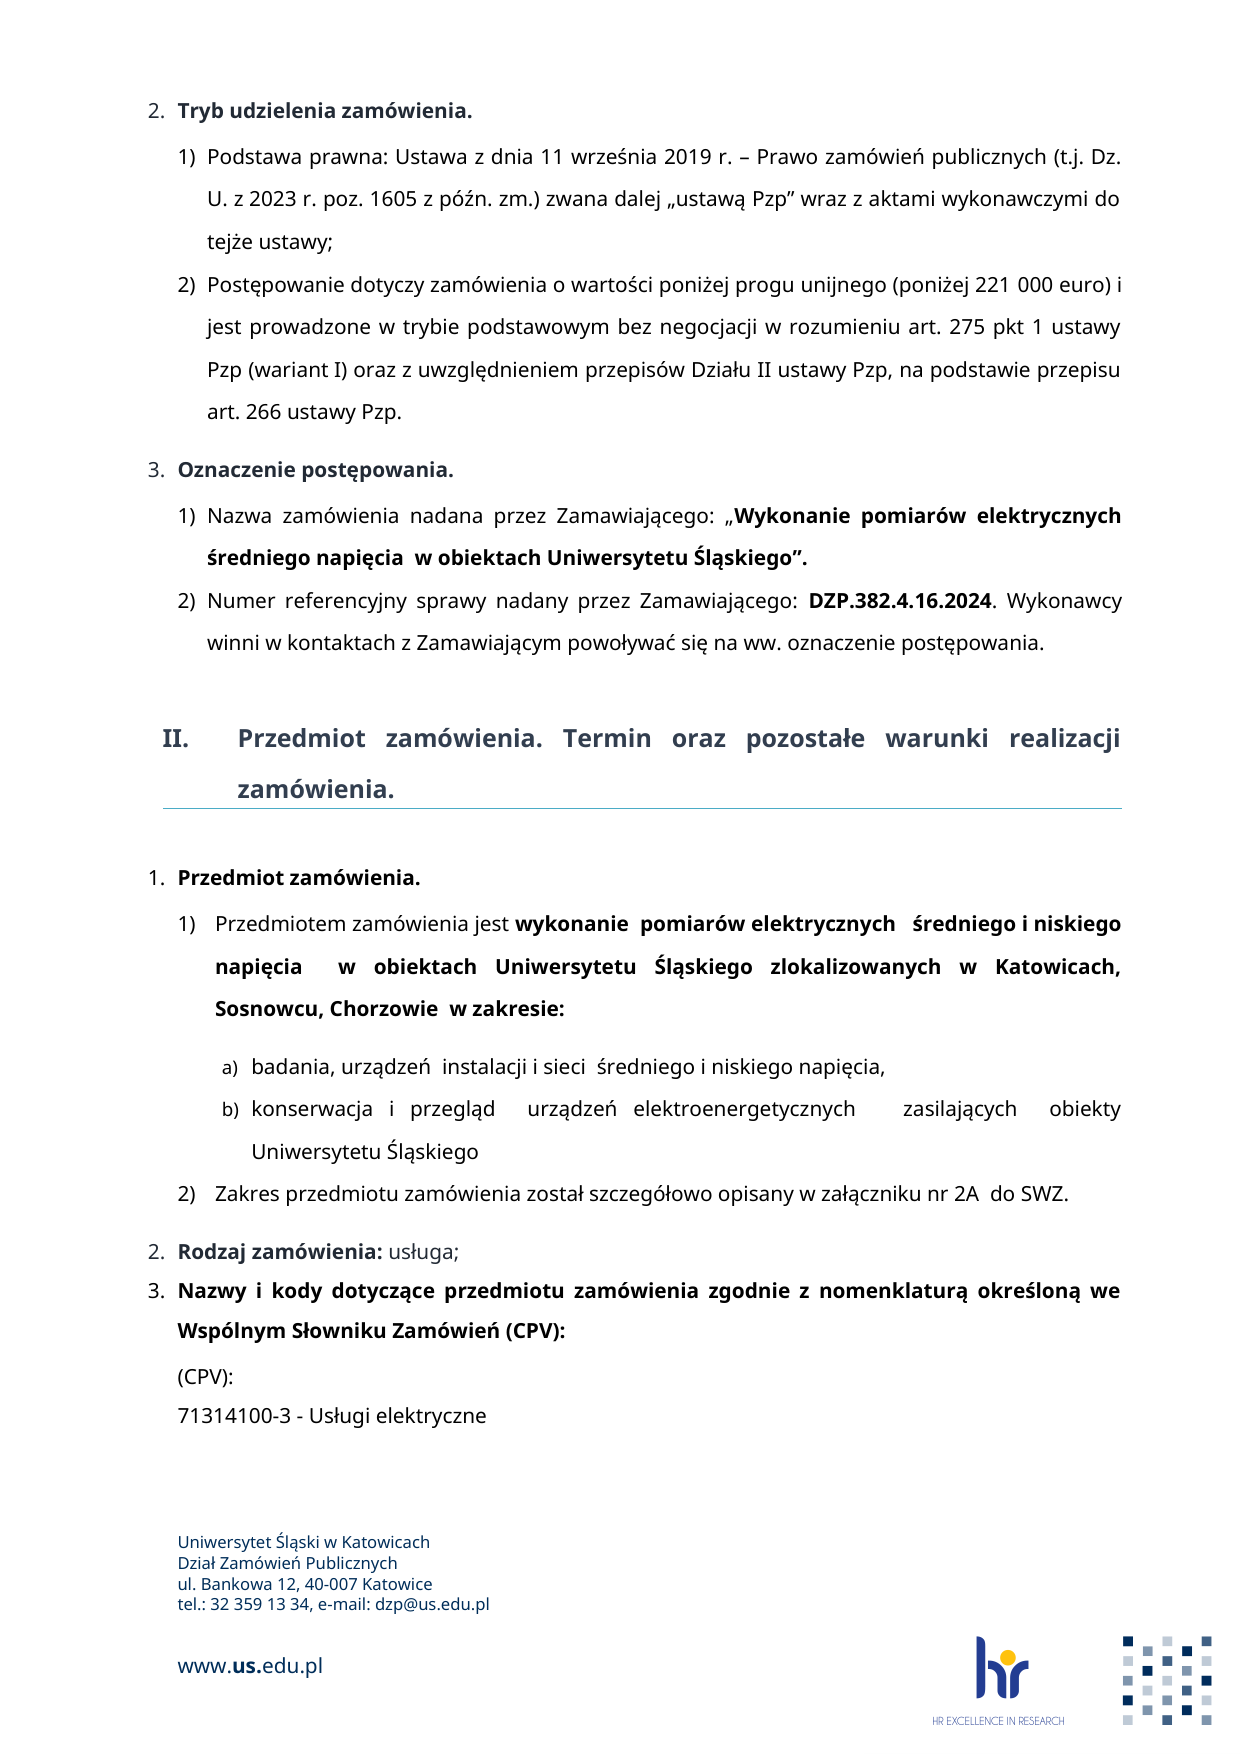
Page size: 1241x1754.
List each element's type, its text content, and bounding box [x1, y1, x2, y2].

subtitle Oznaczenie postępowania. [148, 455, 1122, 483]
subtitle Postępowanie dotyczy zamówienia o wartości poniżej progu unijnego (poniżej 221 000 euro) i jest prowadzone w trybie podstawowym bez negocjacji w rozumieniu art. 275 pkt 1 ustawy Pzp (wariant I) oraz z uwzględnieniem przepisów Działu II ustawy Pzp, na podstawie przepisu art. 266 ustawy Pzp. [177, 270, 1122, 426]
text (CPV): [177, 1362, 1122, 1391]
subtitle Numer referencyjny sprawy nadany przez Zamawiającego: DZP.382.4.16.2024. Wykonawcy winni w kontaktach z Zamawiającym powoływać się na ww. oznaczenie postępowania. [177, 586, 1122, 657]
subtitle Rodzaj zamówienia: usługa; [148, 1237, 1122, 1265]
text 71314100-3 - Usługi elektryczne [177, 1401, 1122, 1429]
picture [863, 1509, 1240, 1754]
list badania, urządzeń instalacji i sieci średniego i niskiego napięcia, [222, 1052, 1122, 1080]
subtitle Przedmiot zamówienia. Termin oraz pozostałe warunki realizacji zamówienia. [162, 721, 1122, 809]
subtitle Przedmiotem zamówienia jest wykonanie pomiarów elektrycznych średniego i niskiego napięcia w obiektach Uniwersytetu Śląskiego zlokalizowanych w Katowicach, Sosnowcu, Chorzowie w zakresie: [177, 909, 1122, 1023]
subtitle Przedmiot zamówienia. [148, 863, 1122, 892]
subtitle Nazwy i kody dotyczące przedmiotu zamówienia zgodnie z nomenklaturą określoną we Wspólnym Słowniku Zamówień (CPV): [148, 1277, 1122, 1345]
list konserwacja i przegląd urządzeń elektroenergetycznych zasilających obiekty Uniwersytetu Śląskiego [222, 1094, 1122, 1165]
subtitle Nazwa zamówienia nadana przez Zamawiającego: „Wykonanie pomiarów elektrycznych średniego napięcia w obiektach Uniwersytetu Śląskiego”. [177, 501, 1122, 572]
subtitle Tryb udzielenia zamówienia. [148, 96, 1122, 124]
subtitle Zakres przedmiotu zamówienia został szczegółowo opisany w załączniku nr 2A do SWZ. [177, 1179, 1122, 1208]
subtitle Podstawa prawna: Ustawa z dnia 11 września 2019 r. – Prawo zamówień publicznych (t.j. Dz. U. z 2023 r. poz. 1605 z późn. zm.) zwana dalej „ustawą Pzp” wraz z aktami wykonawczymi do tejże ustawy; [177, 142, 1122, 256]
